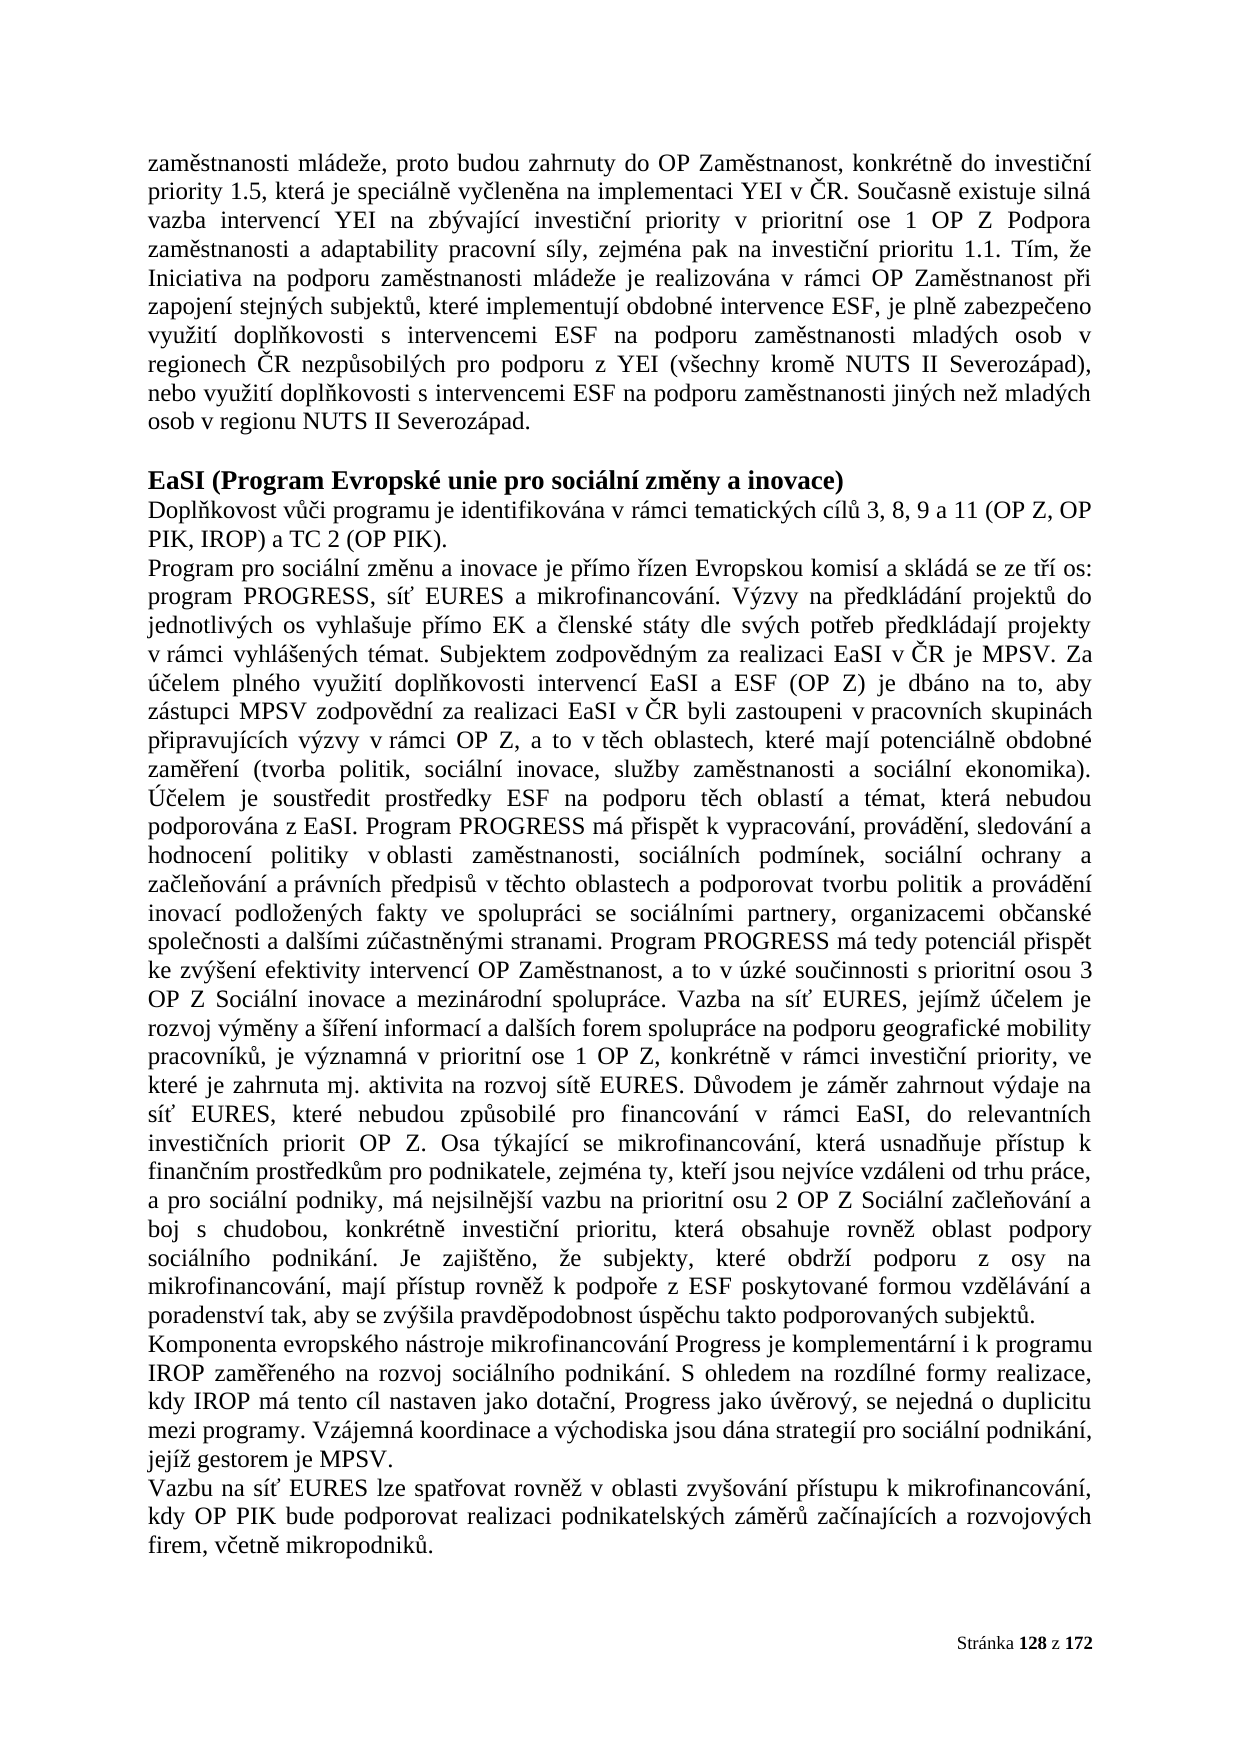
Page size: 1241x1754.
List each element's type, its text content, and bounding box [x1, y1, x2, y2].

text Vazbu na síť EURES lze spatřovat rovněž v oblasti zvyšování přístupu k mikrofinancování, kdy OP PIK bude podporovat realizaci podnikatelských záměrů začínajících a rozvojových firem, včetně mikropodniků. [148, 1473, 1092, 1559]
text Program pro sociální změnu a inovace je přímo řízen Evropskou komisí a skládá se ze tří os: program PROGRESS, síť EURES a mikrofinancování. Výzvy na předkládání projektů do jednotlivých os vyhlašuje přímo EK a členské státy dle svých potřeb předkládají projekty v rámci vyhlášených témat. Subjektem zodpovědným za realizaci EaSI v ČR je MPSV. Za účelem plného využití doplňkovosti intervencí EaSI a ESF (OP Z) je dbáno na to, aby zástupci MPSV zodpovědní za realizaci EaSI v ČR byli zastoupeni v pracovních skupinách připravujících výzvy v rámci OP Z, a to v těch oblastech, které mají potenciálně obdobné zaměření (tvorba politik, sociální inovace, služby zaměstnanosti a sociální ekonomika). Účelem je soustředit prostředky ESF na podporu těch oblastí a témat, která nebudou podporována z EaSI. Program PROGRESS má přispět k vypracování, provádění, sledování a hodnocení politiky v oblasti zaměstnanosti, sociálních podmínek, sociální ochrany a začleňování a právních předpisů v těchto oblastech a podporovat tvorbu politik a provádění inovací podložených fakty ve spolupráci se sociálními partnery, organizacemi občanské společnosti a dalšími zúčastněnými stranami. Program PROGRESS má tedy potenciál přispět ke zvýšení efektivity intervencí OP Zaměstnanost, a to v úzké součinnosti s prioritní osou 3 OP Z Sociální inovace a mezinárodní spolupráce. Vazba na síť EURES, jejímž účelem je rozvoj výměny a šíření informací a dalších forem spolupráce na podporu geografické mobility pracovníků, je významná v prioritní ose 1 OP Z, konkrétně v rámci investiční priority, ve které je zahrnuta mj. aktivita na rozvoj sítě EURES. Důvodem je záměr zahrnout výdaje na síť EURES, které nebudou způsobilé pro financování v rámci EaSI, do relevantních investičních priorit OP Z. Osa týkající se mikrofinancování, která usnadňuje přístup k finančním prostředkům pro podnikatele, zejména ty, kteří jsou nejvíce vzdáleni od trhu práce, a pro sociální podniky, má nejsilnější vazbu na prioritní osu 2 OP Z Sociální začleňování a boj s chudobou, konkrétně investiční prioritu, která obsahuje rovněž oblast podpory sociálního podnikání. Je zajištěno, že subjekty, které obdrží podporu z osy na mikrofinancování, mají přístup rovněž k podpoře z ESF poskytované formou vzdělávání a poradenství tak, aby se zvýšila pravděpodobnost úspěchu takto podporovaných subjektů. [148, 553, 1092, 1329]
text EaSI (Program Evropské unie pro sociální změny a inovace) [148, 464, 1092, 495]
text Doplňkovost vůči programu je identifikována v rámci tematických cílů 3, 8, 9 a 11 (OP Z, OP PIK, IROP) a TC 2 (OP PIK). [148, 495, 1092, 553]
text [148, 148, 1092, 435]
text Komponenta evropského nástroje mikrofinancování Progress je komplementární i k programu IROP zaměřeného na rozvoj sociálního podnikání. S ohledem na rozdílné formy realizace, kdy IROP má tento cíl nastaven jako dotační, Progress jako úvěrový, se nejedná o duplicitu mezi programy. Vzájemná koordinace a východiska jsou dána strategií pro sociální podnikání, jejíž gestorem je MPSV. [148, 1329, 1092, 1473]
